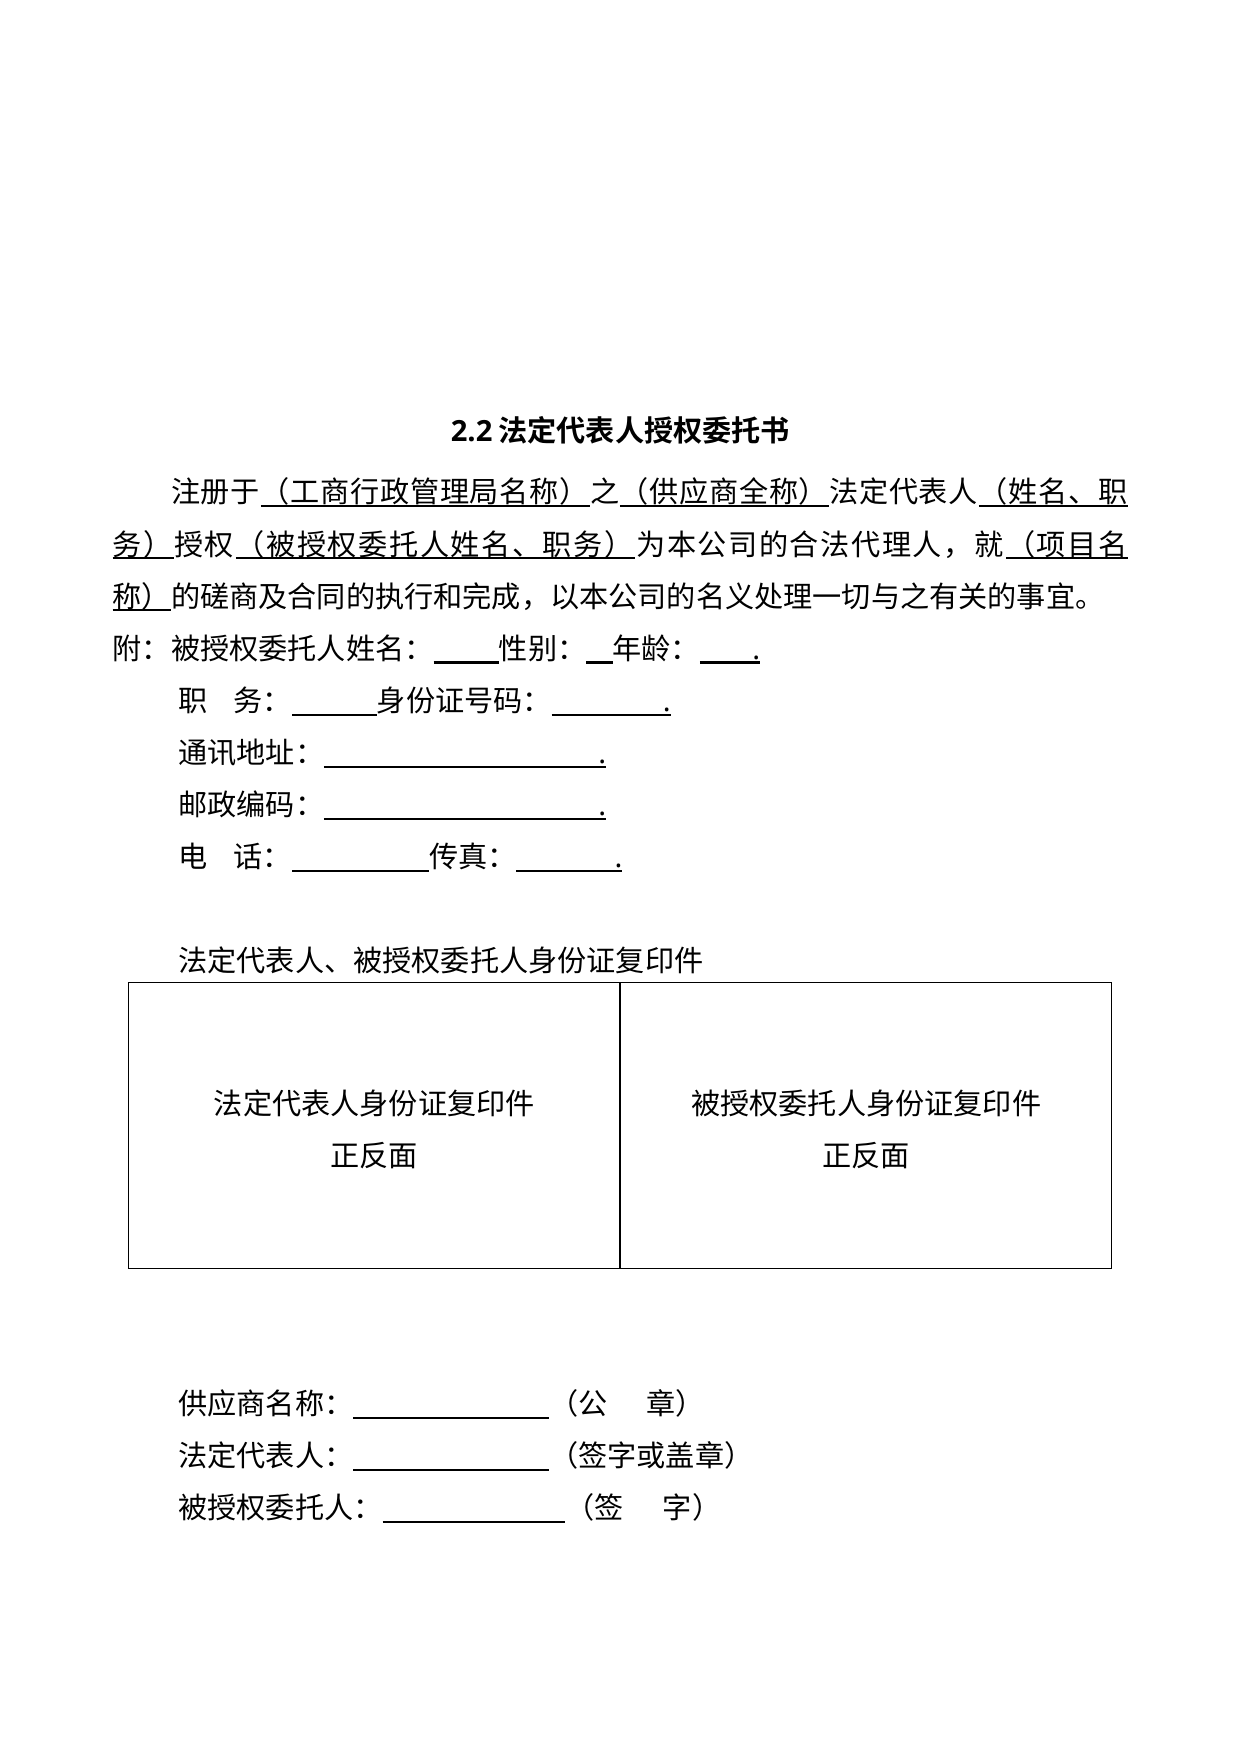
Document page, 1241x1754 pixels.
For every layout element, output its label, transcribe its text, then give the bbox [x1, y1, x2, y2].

text 电 话： 传真： . [112, 826, 1128, 878]
text 邮政编码： . [112, 774, 1128, 826]
table_header 被授权委托人身份证复印件 正反面 [621, 983, 1111, 1267]
text 职 务： 身份证号码： . [112, 669, 1128, 722]
text 被授权委托人： （签 字） [112, 1477, 1128, 1529]
text 附：被授权委托人姓名： 性别： 年龄： . [112, 617, 1128, 669]
text 2.2法定代表人授权委托书 [112, 396, 1128, 461]
text 供应商名称： （公 章） [112, 1373, 1128, 1425]
text 法定代表人： （签字或盖章） [112, 1425, 1128, 1477]
text 通讯地址： . [112, 722, 1128, 774]
text 法定代表人、被授权委托人身份证复印件 [112, 930, 1128, 982]
text 注册于（工商行政管理局名称）之（供应商全称）法定代表人（姓名、职务）授权（被授权委托人姓名、职务）为本公司的合法代理人，就（项目名称）的磋商及合同的执行和完成，以本公司的名义处理一切与之有关的事宜。 [112, 461, 1128, 617]
table_header 法定代表人身份证复印件 正反面 [129, 983, 619, 1267]
